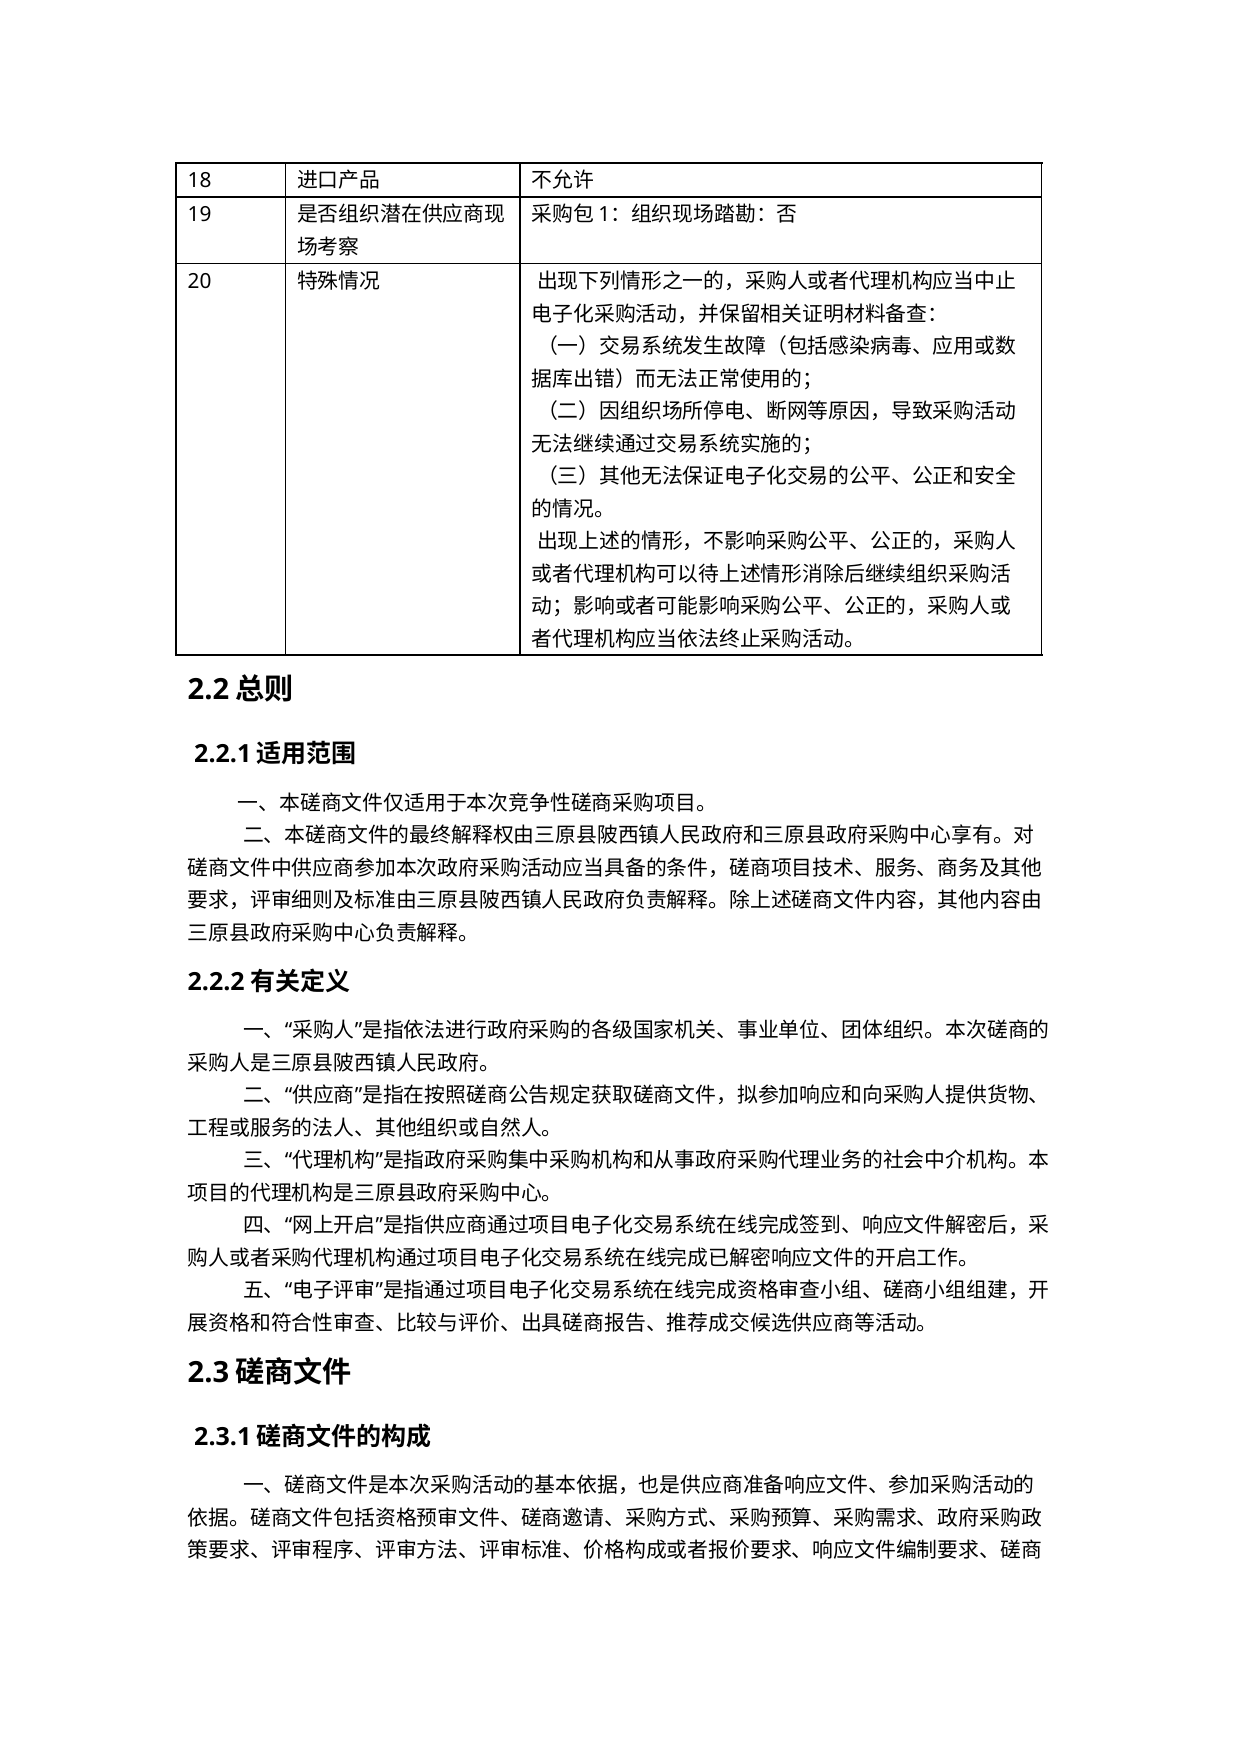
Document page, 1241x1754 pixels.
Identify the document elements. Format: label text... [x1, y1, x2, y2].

text 二、本磋商文件的最终解释权由三原县陂西镇人民政府和三原县政府采购中心享有。对磋商文件中供应商参加本次政府采购活动应当具备的条件，磋商项目技术、服务、商务及其他要求，评审细则及标准由三原县陂西镇人民政府负责解释。除上述磋商文件内容，其他内容由三原县政府采购中心负责解释。 [187, 818, 1053, 948]
table_cell 不允许 [521, 164, 1041, 196]
table_cell 特殊情况 [286, 264, 519, 654]
text 2.3.1磋商文件的构成 [187, 1403, 1053, 1468]
table_cell 19 [177, 198, 285, 263]
table_cell 采购包1：组织现场踏勘：否 [521, 198, 1041, 263]
text 二、“供应商”是指在按照磋商公告规定获取磋商文件，拟参加响应和向采购人提供货物、工程或服务的法人、其他组织或自然人。 [187, 1078, 1053, 1143]
text 一、本磋商文件仅适用于本次竞争性磋商采购项目。 [187, 786, 1053, 818]
table_cell 20 [177, 264, 285, 654]
text 2.2总则 [187, 656, 1053, 721]
text 2.2.1适用范围 [187, 721, 1053, 786]
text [187, 1468, 1053, 1566]
text 三、“代理机构”是指政府采购集中采购机构和从事政府采购代理业务的社会中介机构。本项目的代理机构是三原县政府采购中心。 [187, 1143, 1053, 1208]
text 四、“网上开启”是指供应商通过项目电子化交易系统在线完成签到、响应文件解密后，采购人或者采购代理机构通过项目电子化交易系统在线完成已解密响应文件的开启工作。 [187, 1208, 1053, 1273]
text 2.3磋商文件 [187, 1338, 1053, 1403]
text 2.2.2有关定义 [187, 948, 1053, 1013]
text 五、“电子评审”是指通过项目电子化交易系统在线完成资格审查小组、磋商小组组建，开展资格和符合性审查、比较与评价、出具磋商报告、推荐成交候选供应商等活动。 [187, 1273, 1053, 1338]
table_cell 进口产品 [286, 164, 519, 196]
text 一、“采购人”是指依法进行政府采购的各级国家机关、事业单位、团体组织。本次磋商的采购人是三原县陂西镇人民政府。 [187, 1013, 1053, 1078]
table_cell 18 [177, 164, 285, 196]
table_cell 出现下列情形之一的，采购人或者代理机构应当中止电子化采购活动，并保留相关证明材料备查： （一）交易系统发生故障（包括感染病毒、应用或数据库出错）而无法正常使用的； （二）因组织场所停电、断网等原因，导致采购活动无法继续通过交易系统实施的； （三）其他无法保证电子化交易的公平、公正和安全的情况。 出现上述的情形，不影响采购公平、公正的，采购人或者代理机构可以待上述情形消除后继续组织采购活动；影响或者可能影响采购公平、公正的，采购人或者代理机构应当依法终止采购活动。 [521, 264, 1041, 654]
table_cell 是否组织潜在供应商现场考察 [286, 198, 519, 263]
